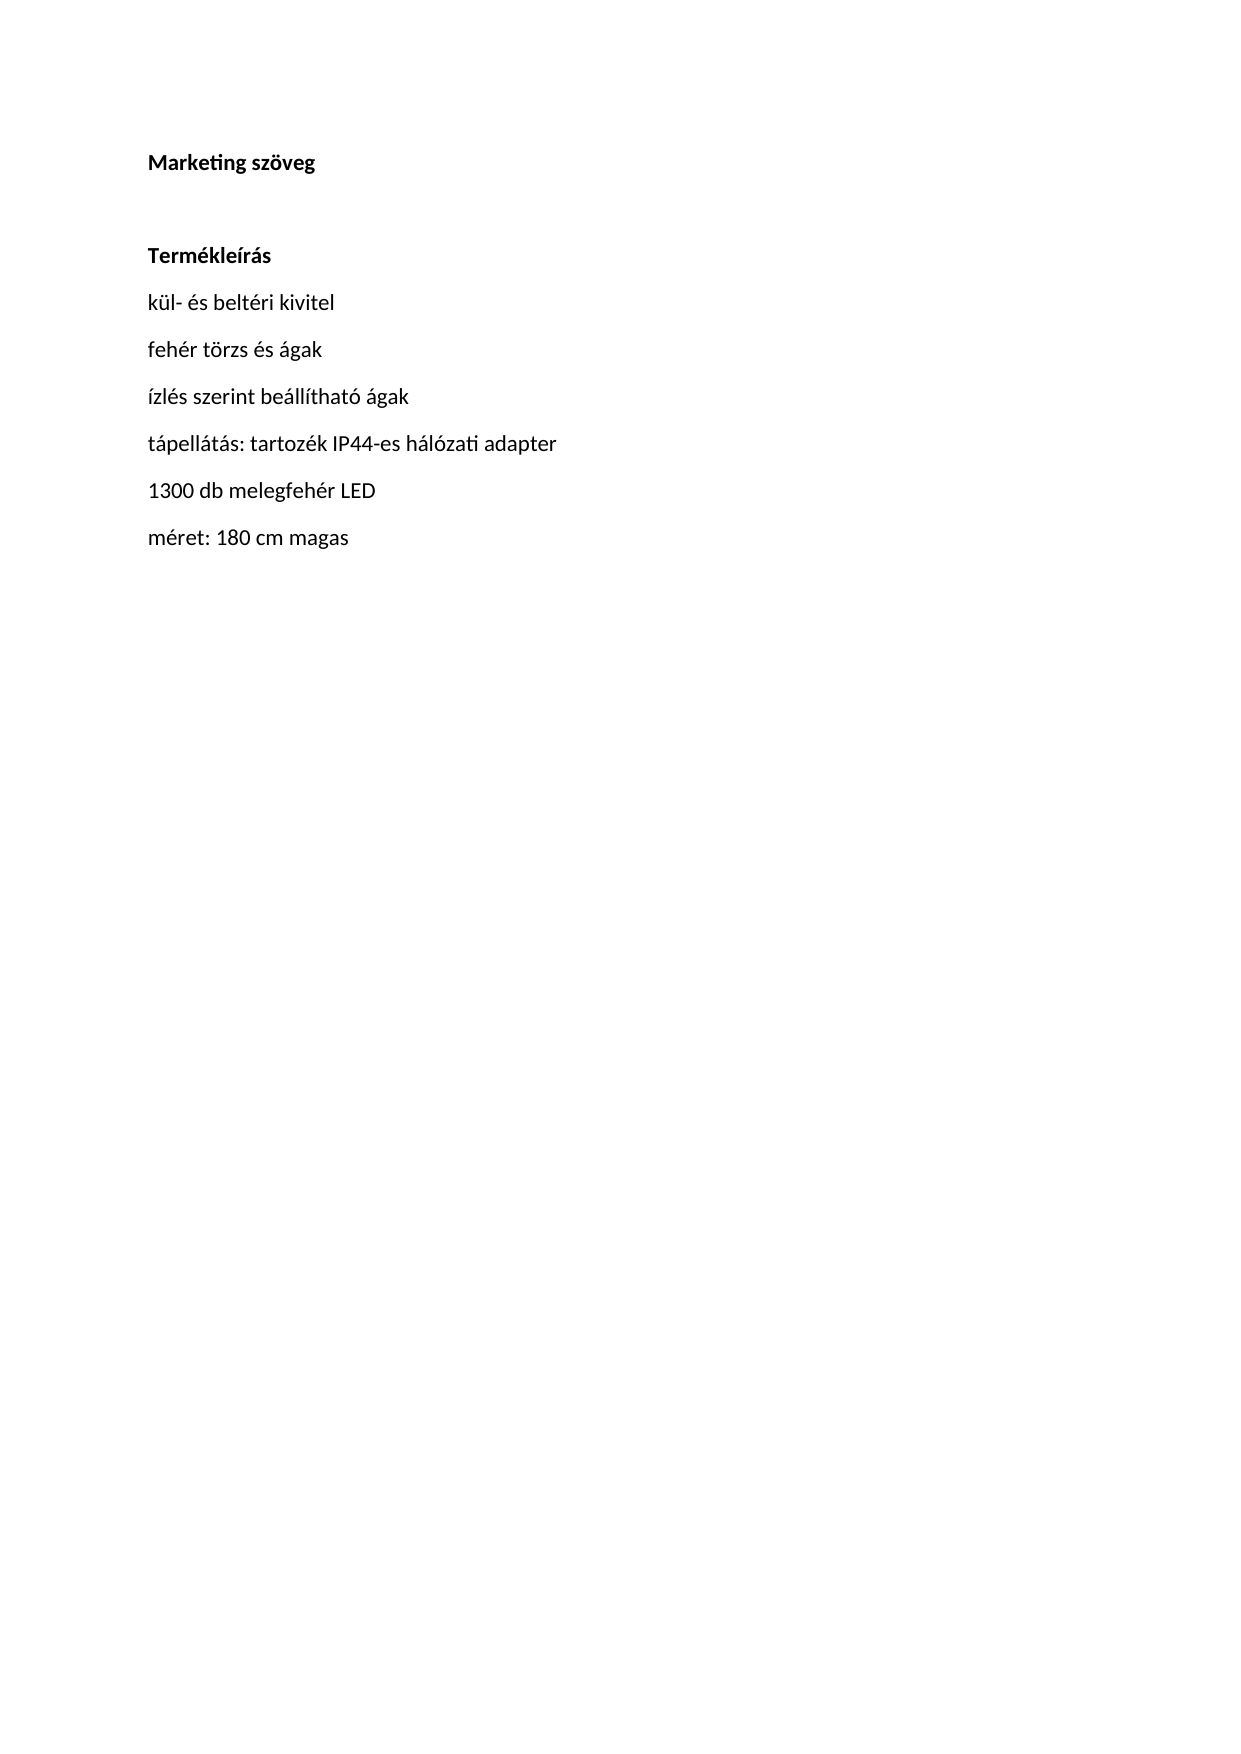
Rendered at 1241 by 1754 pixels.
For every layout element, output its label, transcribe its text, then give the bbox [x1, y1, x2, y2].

text Marketing szöveg [148, 148, 1093, 176]
text tápellátás: tartozék IP44-es hálózati adapter [148, 429, 1093, 457]
text Termékleírás [148, 241, 1093, 269]
text ízlés szerint beállítható ágak [148, 382, 1093, 410]
text fehér törzs és ágak [148, 335, 1093, 363]
text kül- és beltéri kivitel [148, 288, 1093, 316]
text 1300 db melegfehér LED [148, 476, 1093, 504]
text méret: 180 cm magas [148, 523, 1093, 551]
